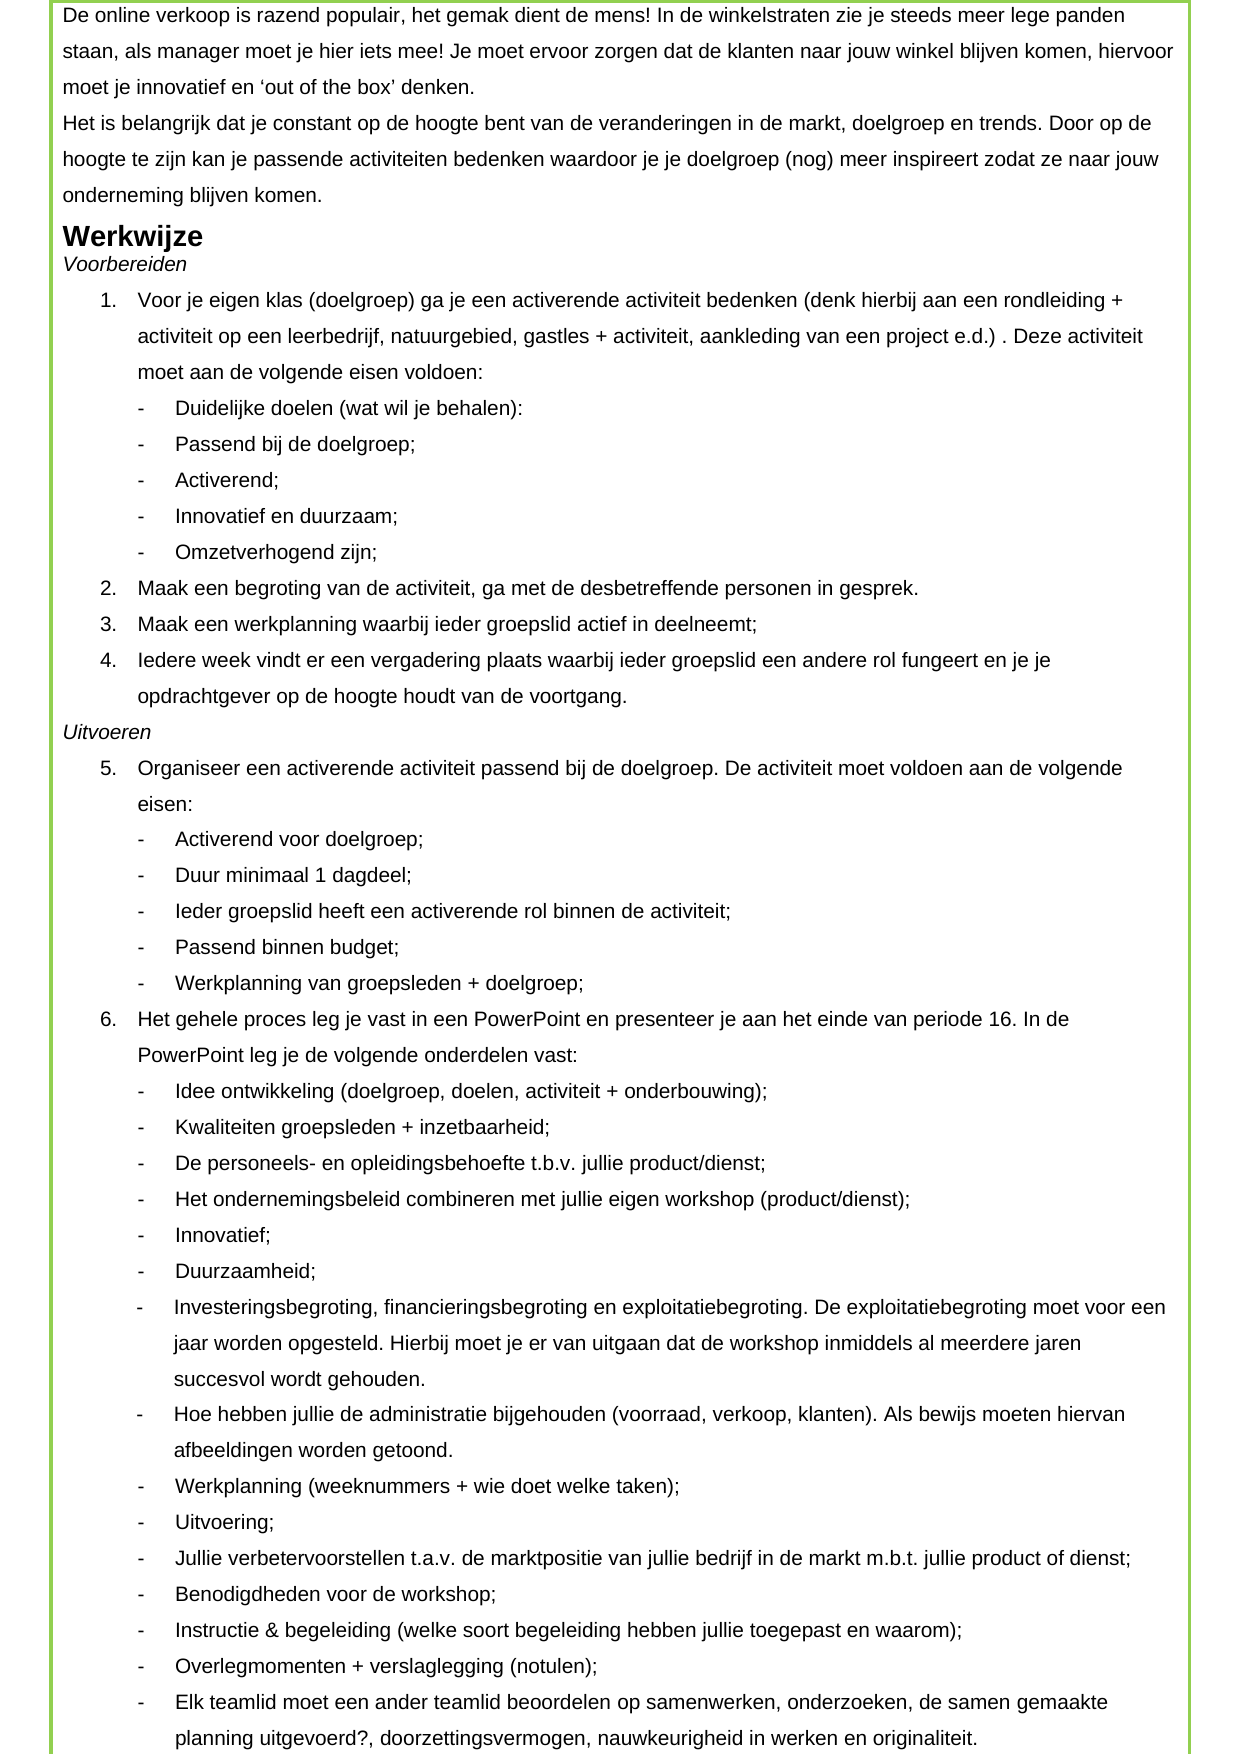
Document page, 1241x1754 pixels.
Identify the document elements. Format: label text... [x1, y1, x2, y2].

table_header De online verkoop is razend populair, het gemak dient de mens! In de winkelstraten zie je steeds meer lege panden staan, als manager moet je hier iets mee! Je moet ervoor zorgen dat de klanten naar jouw winkel blijven komen, hiervoor moet je innovatief en ‘out of the box’ denken. Het is belangrijk dat je constant op de hoogte bent van de veranderingen in de markt, doelgroep en trends. Door op de hoogte te zijn kan je passende activiteiten bedenken waardoor je je doelgroep (nog) meer inspireert zodat ze naar jouw onderneming blijven komen. Werkwijze Voorbereiden Voor je eigen klas (doelgroep) ga je een activerende activiteit bedenken (denk hierbij aan een rondleiding + activiteit op een leerbedrijf, natuurgebied, gastles + activiteit, aankleding van een project e.d.) . Deze activiteit moet aan de volgende eisen voldoen: Duidelijke doelen (wat wil je behalen): Passend bij de doelgroep; Activerend; Innovatief en duurzaam; Omzetverhogend zijn; Maak een begroting van de activiteit, ga met de desbetreffende personen in gesprek. Maak een werkplanning waarbij ieder groepslid actief in deelneemt; Iedere week vindt er een vergadering plaats waarbij ieder groepslid een andere rol fungeert en je je opdrachtgever op de hoogte houdt van de voortgang. Uitvoeren Organiseer een activerende activiteit passend bij de doelgroep. De activiteit moet voldoen aan de volgende eisen: Activerend voor doelgroep; Duur minimaal 1 dagdeel; Ieder groepslid heeft een activerende rol binnen de activiteit; Passend binnen budget; Werkplanning van groepsleden + doelgroep; Het gehele proces leg je vast in een PowerPoint en presenteer je aan het einde van periode 16. In de PowerPoint leg je de volgende onderdelen vast: Idee ontwikkeling (doelgroep, doelen, activiteit + onderbouwing); Kwaliteiten groepsleden + inzetbaarheid; De personeels- en opleidingsbehoefte t.b.v. jullie product/dienst; Het ondernemingsbeleid combineren met jullie eigen workshop (product/dienst); Innovatief; Duurzaamheid; Investeringsbegroting, financieringsbegroting en exploitatiebegroting. De exploitatiebegroting moet voor een jaar worden opgesteld. Hierbij moet je er van uitgaan dat de workshop inmiddels al meerdere jaren succesvol wordt gehouden. Hoe hebben jullie de administratie bijgehouden (voorraad, verkoop, klanten). Als bewijs moeten hiervan afbeeldingen worden getoond. Werkplanning (weeknummers + wie doet welke taken); Uitvoering; Jullie verbetervoorstellen t.a.v. de marktpositie van jullie bedrijf in de markt m.b.t. jullie product of dienst; Benodigdheden voor de workshop; Instructie & begeleiding (welke soort begeleiding hebben jullie toegepast en waarom); Overlegmomenten + verslaglegging (notulen); Elk teamlid moet een ander teamlid beoordelen op samenwerken, onderzoeken, de samen gemaakte planning uitgevoerd?, doorzettingsvermogen, nauwkeurigheid in werken en originaliteit. Uitvoering in weken 7 tot en met 20. Afronden In week 20 leveren jullie je resultaten op en presenteren jullie dit op school m.b.v. de PowerPoint presentatie. De eindpresentatie vormt de afronding van deze opdracht. De onderdelen in nummer 6 in de hierboven vermelde paragraaf “werkwijze” moeten in dezelfde volgorde in deze eindpresentatie zijn opgenomen. [53, 3, 1188, 1754]
